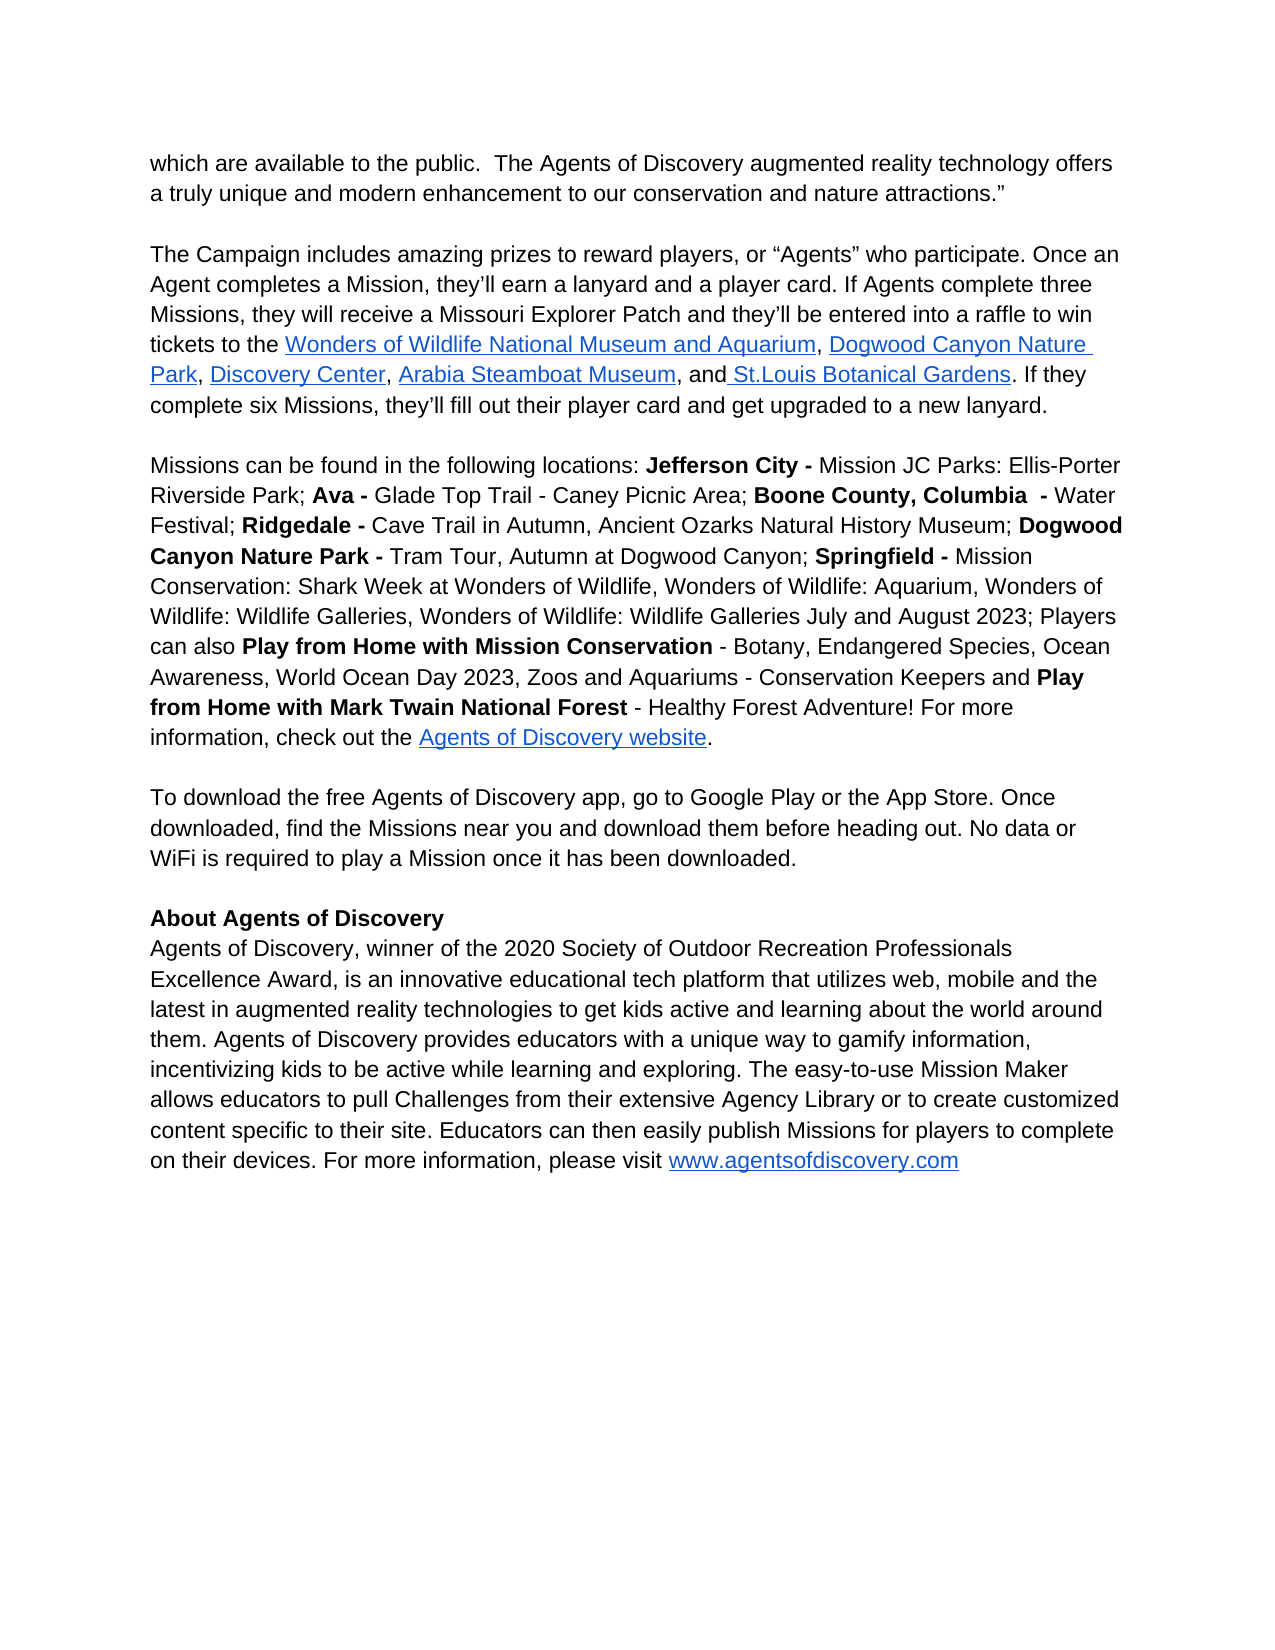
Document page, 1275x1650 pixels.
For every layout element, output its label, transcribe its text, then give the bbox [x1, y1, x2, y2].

text Agents of Discovery, winner of the 2020 Society of Outdoor Recreation Professionals Excellence Award, is an innovative educational tech platform that utilizes web, mobile and the latest in augmented reality technologies to get kids active and learning about the world around them. Agents of Discovery provides educators with a unique way to gamify information, incentivizing kids to be active while learning and exploring. The easy-to-use Mission Maker allows educators to pull Challenges from their extensive Agency Library or to create customized content specific to their site. Educators can then easily publish Missions for players to complete on their devices. For more information, please visit www.agentsofdiscovery.com [150, 935, 1125, 1173]
text To download the free Agents of Discovery app, go to Google Play or the App Store. Once downloaded, find the Missions near you and download them before heading out. No data or WiFi is required to play a Mission once it has been downloaded. [150, 784, 1125, 871]
text About Agents of Discovery [150, 905, 1125, 932]
text The Campaign includes amazing prizes to reward players, or “Agents” who participate. Once an Agent completes a Mission, they’ll earn a lanyard and a player card. If Agents complete three Missions, they will receive a Missouri Explorer Patch and they’ll be entered into a raffle to win tickets to the Wonders of Wildlife National Museum and Aquarium, Dogwood Canyon Nature Park, Discovery Center, Arabia Steamboat Museum, and St.Louis Botanical Gardens. If they complete six Missions, they’ll fill out their player card and get upgraded to a new lanyard. [150, 241, 1125, 418]
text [150, 150, 1125, 207]
text Missions can be found in the following locations: Jefferson City - Mission JC Parks: Ellis-Porter Riverside Park; Ava - Glade Top Trail - Caney Picnic Area; Boone County, Columbia - Water Festival; Ridgedale - Cave Trail in Autumn, Ancient Ozarks Natural History Museum; Dogwood Canyon Nature Park - Tram Tour, Autumn at Dogwood Canyon; Springfield - Mission Conservation: Shark Week at Wonders of Wildlife, Wonders of Wildlife: Aquarium, Wonders of Wildlife: Wildlife Galleries, Wonders of Wildlife: Wildlife Galleries July and August 2023; Players can also Play from Home with Mission Conservation - Botany, Endangered Species, Ocean Awareness, World Ocean Day 2023, Zoos and Aquariums - Conservation Keepers and Play from Home with Mark Twain National Forest - Healthy Forest Adventure! For more information, check out the Agents of Discovery website. [150, 452, 1125, 750]
